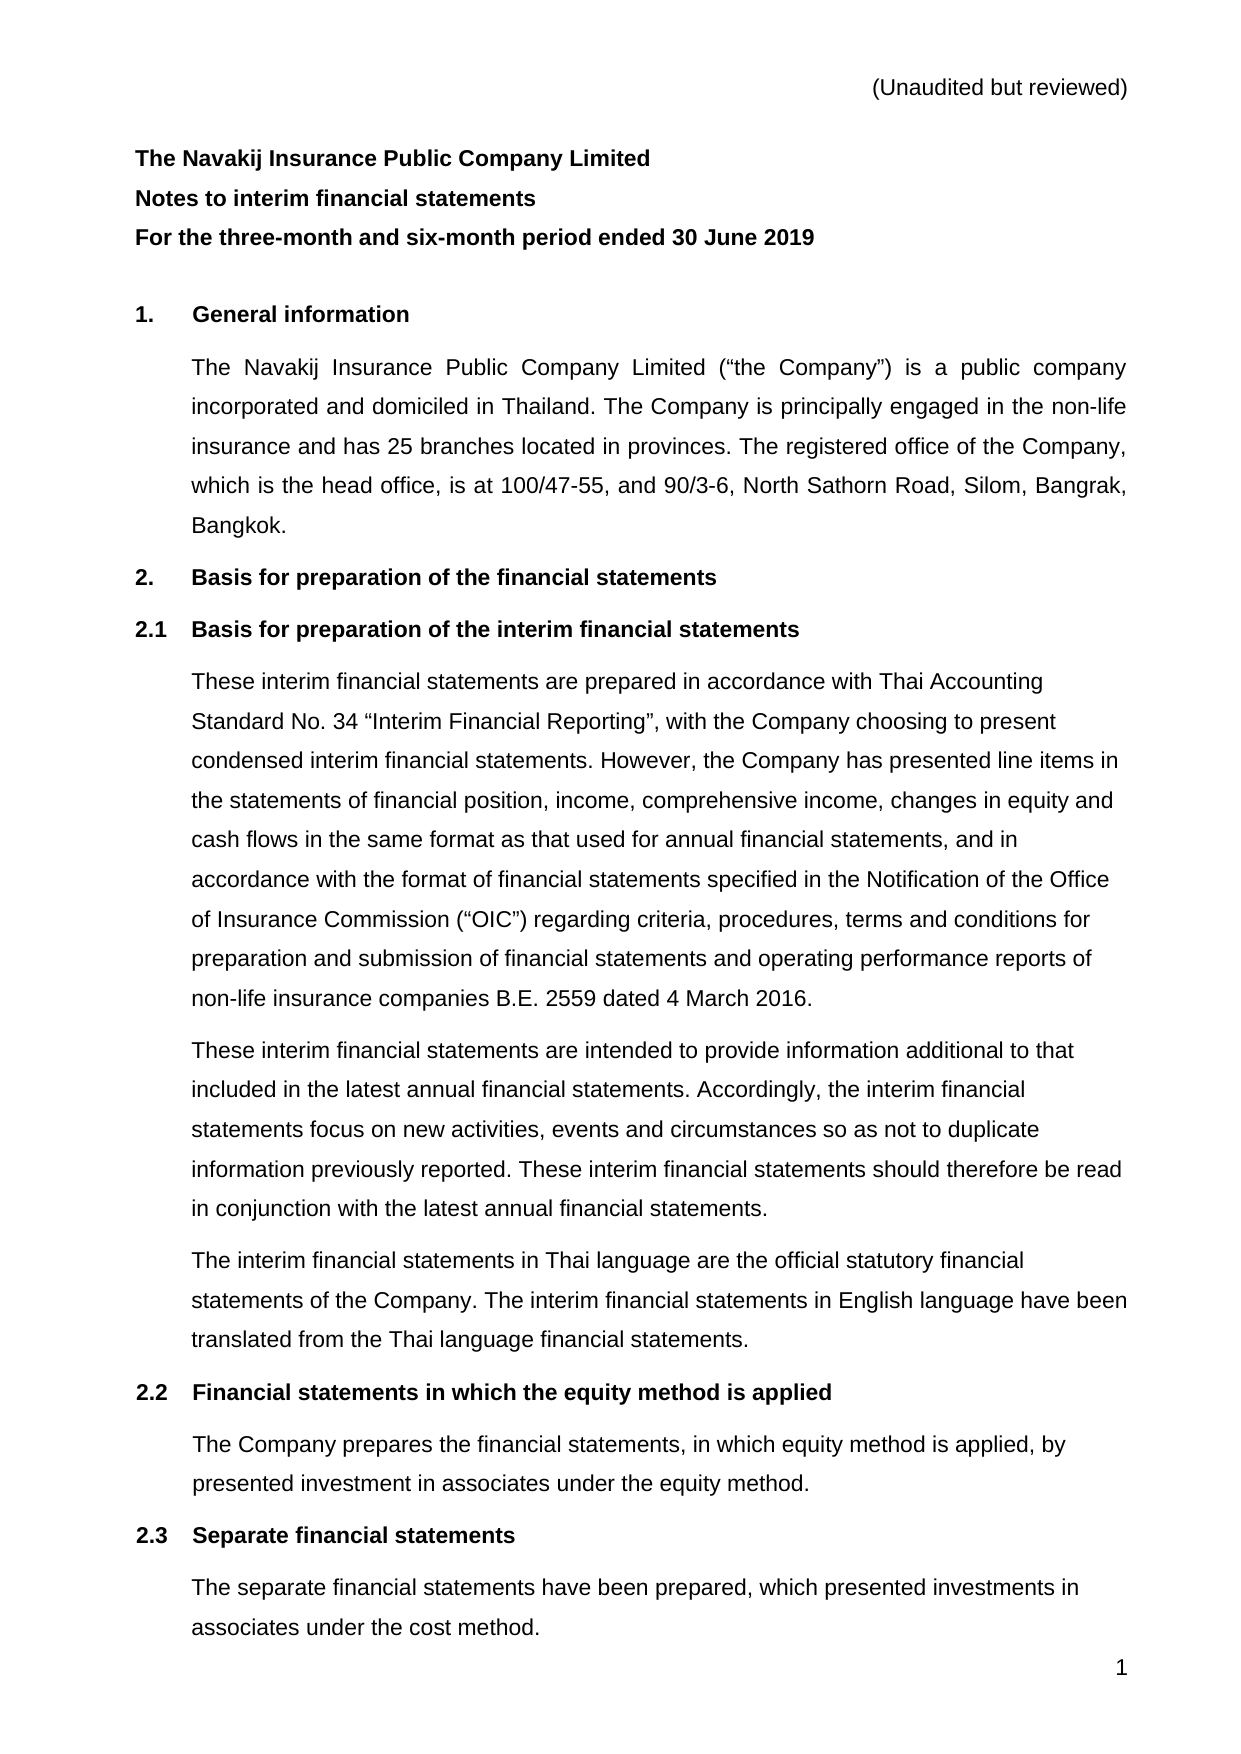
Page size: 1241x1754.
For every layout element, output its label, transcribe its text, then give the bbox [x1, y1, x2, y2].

subtitle The Navakij Insurance Public Company Limited [135, 135, 1128, 174]
text The interim financial statements in Thai language are the official statutory financial statements of the Company. The interim financial statements in English language have been translated from the Thai language financial statements. [135, 1237, 1131, 1356]
text The Navakij Insurance Public Company Limited (“the Company”) is a public company incorporated and domiciled in Thailand. The Company is principally engaged in the non-life insurance and has 25 branches located in provinces. The registered office of the Company, which is the head office, is at 100/47-55, and 90/3-6, North Sathorn Road, Silom, Bangrak, Bangkok. [191, 343, 1128, 541]
text 2.1 Basis for preparation of the interim financial statements [135, 606, 1128, 645]
text These interim financial statements are intended to provide information additional to that included in the latest annual financial statements. Accordingly, the interim financial statements focus on new activities, events and circumstances so as not to duplicate information previously reported. These interim financial statements should therefore be read in conjunction with the latest annual financial statements. [135, 1027, 1131, 1224]
text The separate financial statements have been prepared, which presented investments in associates under the cost method. [191, 1564, 1128, 1643]
text 2. Basis for preparation of the financial statements [135, 554, 1128, 593]
text For the three-month and six-month period ended 30 June 2019 [135, 214, 1128, 254]
text 2.3 Separate financial statements [136, 1512, 1128, 1552]
text These interim financial statements are prepared in accordance with Thai Accounting Standard No. 34 “Interim Financial Reporting”, with the Company choosing to present condensed interim financial statements. However, the Company has presented line items in the statements of financial position, income, comprehensive income, changes in equity and cash flows in the same format as that used for annual financial statements, and in accordance with the format of financial statements specified in the Notification of the Office of Insurance Commission (“OIC”) regarding criteria, procedures, terms and conditions for preparation and submission of financial statements and operating performance reports of non-life insurance companies B.E. 2559 dated 4 March 2016. [135, 658, 1131, 1014]
text Notes to interim financial statements [135, 174, 1128, 214]
text 1. General information [135, 291, 1132, 331]
text The Company prepares the financial statements, in which equity method is applied, by presented investment in associates under the equity method. [192, 1420, 1128, 1499]
text 2.2 Financial statements in which the equity method is applied [136, 1368, 1128, 1408]
